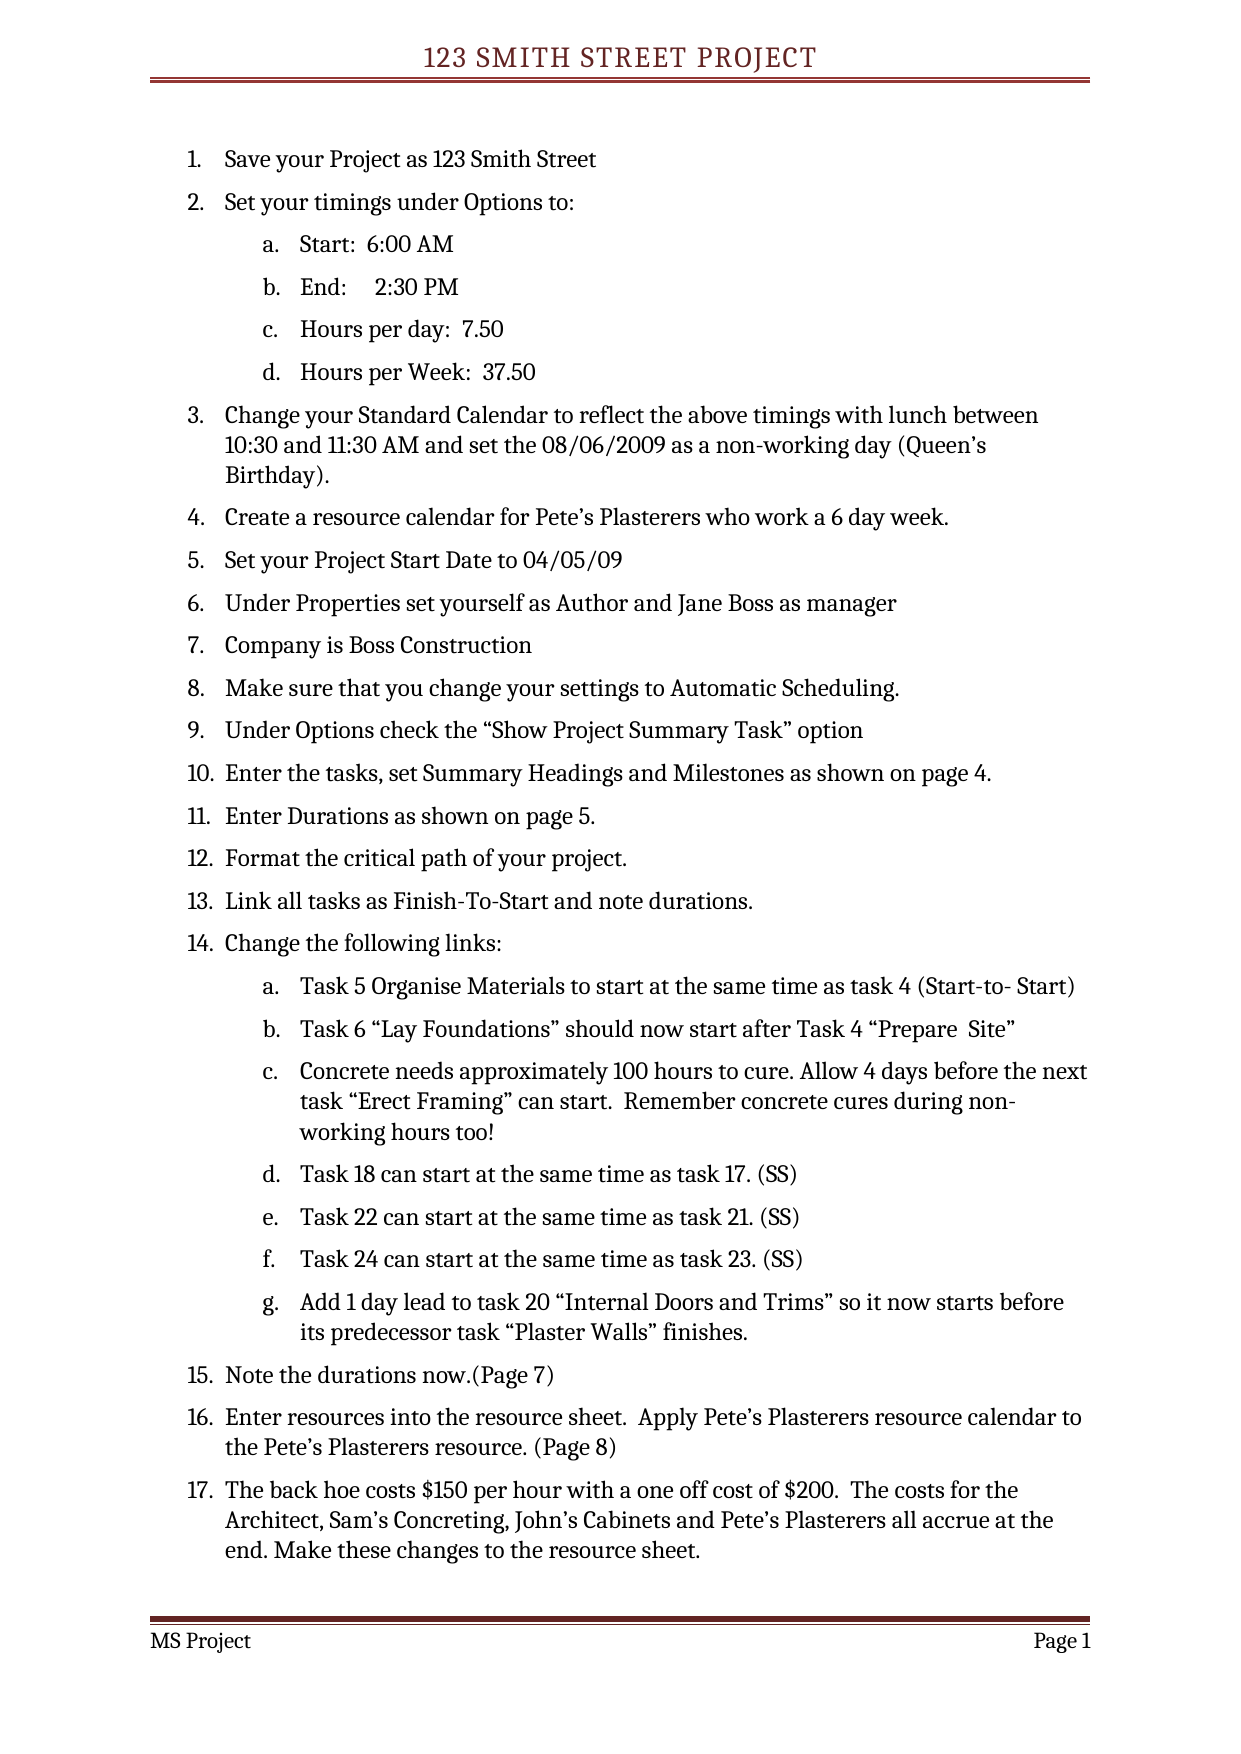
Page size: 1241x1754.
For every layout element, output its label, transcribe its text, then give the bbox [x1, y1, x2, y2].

list Create a resource calendar for Pete’s Plasterers who work a 6 day week. [187, 503, 1090, 532]
list Set your timings under Options to: [187, 187, 1090, 216]
list Note the durations now.(Page 7) [187, 1361, 1090, 1389]
list End: 2:30 PM [262, 273, 1090, 301]
list Under Properties set yourself as Author and Jane Boss as manager [187, 588, 1090, 617]
list Task 5 Organise Materials to start at the same time as task 4 (Start-to- Start) [262, 972, 1090, 1001]
list Change the following links: [187, 929, 1090, 958]
list The back hoe costs $150 per hour with a one off cost of $200. The costs for the Architect, Sam’s Concreting, John’s Cabinets and Pete’s Plasterers all accrue at the end. Make these changes to the resource sheet. [187, 1476, 1090, 1565]
list Company is Boss Construction [187, 631, 1090, 660]
list Enter resources into the resource sheet. Apply Pete’s Plasterers resource calendar to the Pete’s Plasterers resource. (Page 8) [187, 1403, 1090, 1462]
list Make sure that you change your settings to Automatic Scheduling. [187, 674, 1090, 702]
list Save your Project as 123 Smith Street [187, 145, 1090, 174]
list Task 22 can start at the same time as task 21. (SS) [262, 1203, 1090, 1231]
list Start: 6:00 AM [262, 230, 1090, 259]
list Under Options check the “Show Project Summary Task” option [187, 716, 1090, 745]
list Change your Standard Calendar to reflect the above timings with lunch between 10:30 and 11:30 AM and set the 08/06/2009 as a non-working day (Queen’s Birthday). [187, 401, 1090, 489]
list Hours per day: 7.50 [262, 315, 1090, 344]
list Format the critical path of your project. [187, 844, 1090, 873]
list Enter the tasks, set Summary Headings and Milestones as shown on page 4. [187, 759, 1090, 788]
list Link all tasks as Finish-To-Start and note durations. [187, 887, 1090, 916]
list Concrete needs approximately 100 hours to cure. Allow 4 days before the next task “Erect Framing” can start. Remember concrete cures during non-working hours too! [262, 1057, 1090, 1146]
list Add 1 day lead to task 20 “Internal Doors and Trims” so it now starts before its predecessor task “Plaster Walls” finishes. [262, 1288, 1090, 1347]
list Task 24 can start at the same time as task 23. (SS) [262, 1245, 1090, 1274]
list Hours per Week: 37.50 [262, 358, 1090, 387]
list Enter Durations as shown on page 5. [187, 802, 1090, 830]
list Task 18 can start at the same time as task 17. (SS) [262, 1160, 1090, 1189]
list Task 6 “Lay Foundations” should now start after Task 4 “Prepare Site” [262, 1014, 1090, 1043]
list Set your Project Start Date to 04/05/09 [187, 546, 1090, 575]
